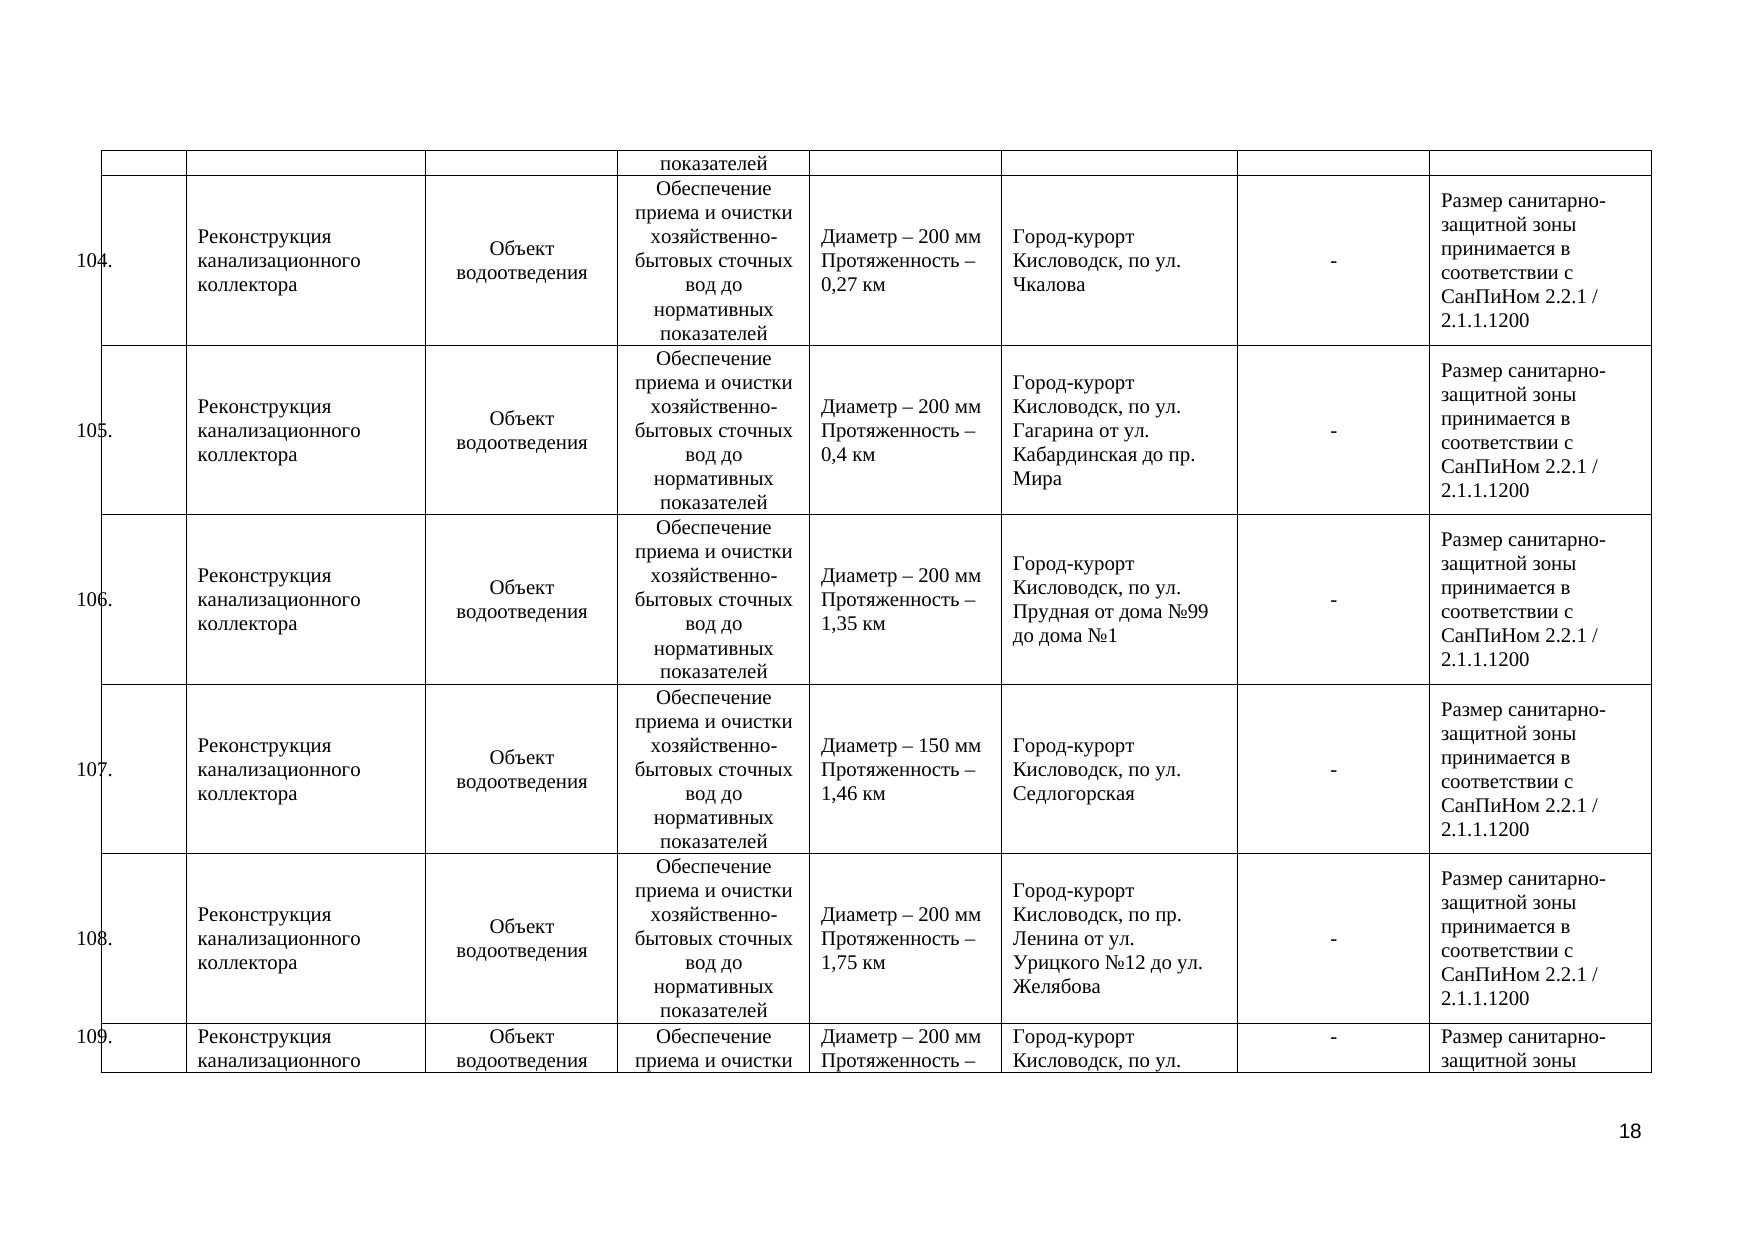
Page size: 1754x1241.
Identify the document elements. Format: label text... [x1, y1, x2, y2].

table_cell Размер санитарно-защитной зоны принимается в соответствии с СанПиНом 2.2.1 / 2.1.1.1200 [1430, 176, 1651, 344]
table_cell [618, 1024, 809, 1072]
table_cell Диаметр – 200 мм Протяженность – 1,35 км [810, 515, 1001, 683]
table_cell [810, 1024, 1001, 1072]
table_cell Обеспечение приема и очистки хозяйственно-бытовых сточных вод до нормативных показателей [618, 346, 809, 514]
table_cell - [1238, 346, 1429, 514]
table_cell Объект водоотведения [426, 176, 617, 344]
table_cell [1430, 1024, 1651, 1072]
table_cell - [1238, 685, 1429, 853]
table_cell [1002, 1024, 1237, 1072]
table_cell [102, 176, 186, 344]
table_cell Размер санитарно-защитной зоны принимается в соответствии с СанПиНом 2.2.1 / 2.1.1.1200 [1430, 346, 1651, 514]
table_cell - [1238, 176, 1429, 344]
table_cell Размер санитарно-защитной зоны принимается в соответствии с СанПиНом 2.2.1 / 2.1.1.1200 [1430, 685, 1651, 853]
table_cell Обеспечение приема и очистки хозяйственно-бытовых сточных вод до нормативных показателей [618, 685, 809, 853]
table_cell - [1238, 151, 1429, 175]
table_cell [102, 685, 186, 853]
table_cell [187, 1024, 425, 1072]
table_cell [102, 515, 186, 683]
table_cell Диаметр – 150 мм Протяженность – 1,46 км [810, 685, 1001, 853]
table_cell Город-курорт Кисловодск, по ул. Прудная от дома №99 до дома №1 [1002, 515, 1237, 683]
table_cell Обеспечение приема и очистки хозяйственно-бытовых сточных вод до нормативных показателей [618, 176, 809, 344]
table_cell Объект водоотведения [426, 685, 617, 853]
table_cell [102, 854, 186, 1022]
table_cell Реконструкция канализационного коллектора [187, 346, 425, 514]
table_cell Реконструкция канализационного коллектора [187, 685, 425, 853]
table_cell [426, 1024, 617, 1072]
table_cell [1430, 151, 1651, 175]
table_cell Город-курорт Кисловодск, по ул. Гагарина от ул. Кабардинская до пр. Мира [1002, 346, 1237, 514]
table_cell Объект водоотведения [426, 854, 617, 1022]
table_cell - [1238, 515, 1429, 683]
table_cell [426, 151, 617, 175]
table_cell Диаметр – 200 мм Протяженность – 0,4 км [810, 346, 1001, 514]
table_cell [102, 1024, 186, 1072]
table_cell Реконструкция канализационного коллектора [187, 854, 425, 1022]
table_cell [810, 151, 1001, 175]
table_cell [618, 151, 809, 175]
table_cell - [1238, 1024, 1429, 1072]
table_cell Город-курорт Кисловодск, по ул. Чкалова [1002, 176, 1237, 344]
table_cell Обеспечение приема и очистки хозяйственно-бытовых сточных вод до нормативных показателей [618, 854, 809, 1022]
table_cell Диаметр – 200 мм Протяженность – 1,75 км [810, 854, 1001, 1022]
table_cell Реконструкция канализационного коллектора [187, 176, 425, 344]
table_cell [102, 346, 186, 514]
table_cell - [1238, 854, 1429, 1022]
table_cell Город-курорт Кисловодск, по ул. Седлогорская [1002, 685, 1237, 853]
table_cell Реконструкция канализационного коллектора [187, 515, 425, 683]
table_cell Объект водоотведения [426, 515, 617, 683]
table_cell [187, 151, 425, 175]
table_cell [1002, 151, 1237, 175]
table_cell Диаметр – 200 мм Протяженность – 0,27 км [810, 176, 1001, 344]
table_cell Размер санитарно-защитной зоны принимается в соответствии с СанПиНом 2.2.1 / 2.1.1.1200 [1430, 854, 1651, 1022]
table_cell Город-курорт Кисловодск, по пр. Ленина от ул. Урицкого №12 до ул. Желябова [1002, 854, 1237, 1022]
table_cell Объект водоотведения [426, 346, 617, 514]
table_cell Размер санитарно-защитной зоны принимается в соответствии с СанПиНом 2.2.1 / 2.1.1.1200 [1430, 515, 1651, 683]
table_cell [102, 151, 186, 175]
table_cell Обеспечение приема и очистки хозяйственно-бытовых сточных вод до нормативных показателей [618, 515, 809, 683]
